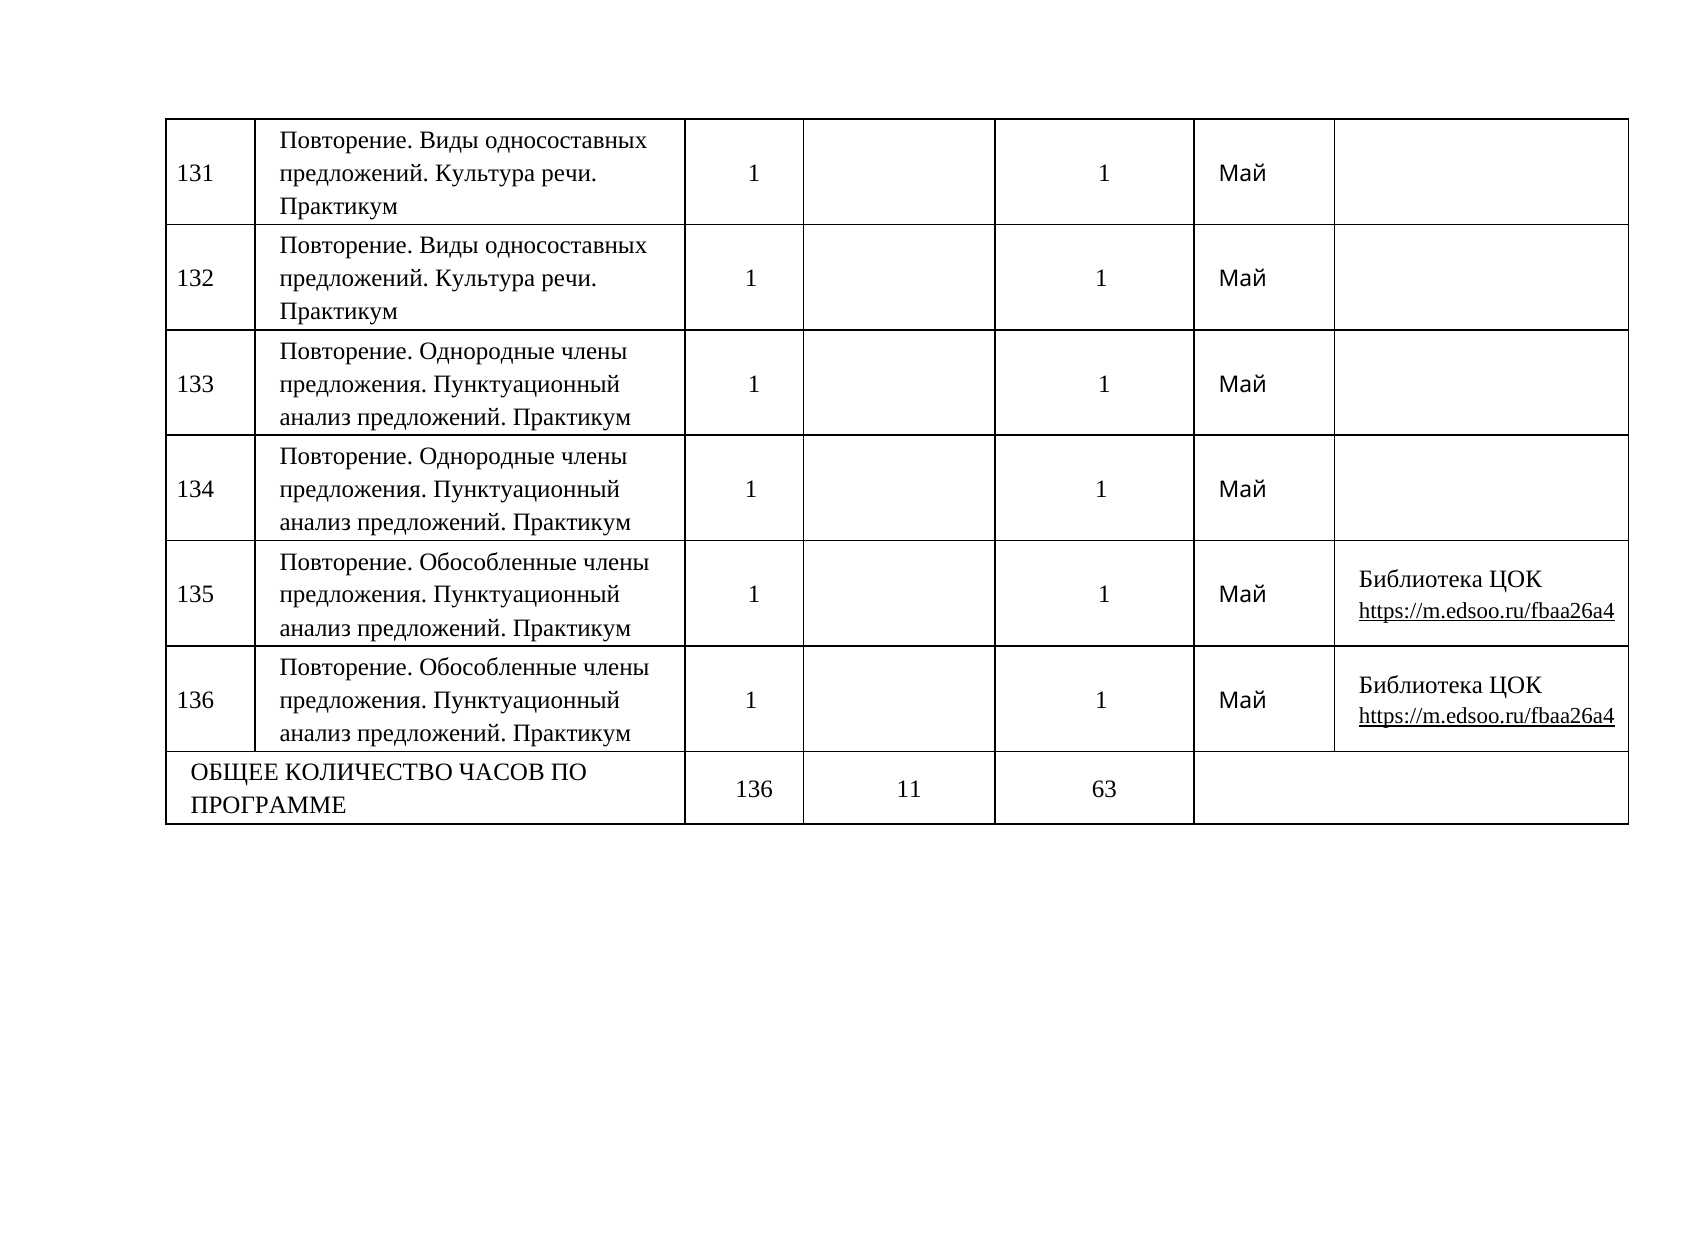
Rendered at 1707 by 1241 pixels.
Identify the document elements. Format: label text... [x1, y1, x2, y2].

table_cell [804, 541, 994, 645]
table_cell 1 [686, 225, 803, 329]
table_cell 1 [996, 331, 1193, 434]
table_cell Май [1195, 225, 1334, 329]
table_cell [804, 436, 994, 540]
table_cell 135 [167, 541, 254, 645]
table_cell 1 [686, 120, 803, 223]
table_cell [1335, 225, 1628, 329]
table_cell 136 [686, 752, 803, 823]
table_cell 1 [996, 647, 1193, 751]
table_cell [804, 225, 994, 329]
table_cell 11 [804, 752, 994, 823]
table_cell Повторение. Однородные члены предложения. Пунктуационный анализ предложений. Практикум [256, 331, 684, 434]
table_cell 136 [167, 647, 254, 751]
table_cell Май [1195, 436, 1334, 540]
table_cell 1 [686, 647, 803, 751]
table_cell 63 [996, 752, 1193, 823]
table_cell 134 [167, 436, 254, 540]
table_cell Повторение. Однородные члены предложения. Пунктуационный анализ предложений. Практикум [256, 436, 684, 540]
table_cell Библиотека ЦОК https://m.edsoo.ru/fbaa26a4 [1335, 647, 1628, 751]
table_cell ОБЩЕЕ КОЛИЧЕСТВО ЧАСОВ ПО ПРОГРАММЕ [167, 752, 684, 823]
table_cell Май [1195, 541, 1334, 645]
table_cell 1 [686, 436, 803, 540]
table_cell [1335, 120, 1628, 223]
table_cell Май [1195, 331, 1334, 434]
table_cell [1335, 436, 1628, 540]
table_cell 1 [996, 541, 1193, 645]
table_cell [804, 331, 994, 434]
table_cell 132 [167, 225, 254, 329]
table_cell [1335, 331, 1628, 434]
table_cell 1 [996, 436, 1193, 540]
table_cell 131 [167, 120, 254, 223]
table_cell [804, 120, 994, 223]
table_cell Май [1195, 647, 1334, 751]
table_cell Повторение. Виды односоставных предложений. Культура речи. Практикум [256, 120, 684, 223]
table_cell 133 [167, 331, 254, 434]
table_cell Повторение. Виды односоставных предложений. Культура речи. Практикум [256, 225, 684, 329]
table_cell 1 [686, 541, 803, 645]
table_cell 1 [996, 120, 1193, 223]
table_cell Повторение. Обособленные члены предложения. Пунктуационный анализ предложений. Практикум [256, 541, 684, 645]
table_cell Май [1195, 120, 1334, 223]
table_cell 1 [686, 331, 803, 434]
table_cell [1195, 752, 1628, 823]
table_cell Повторение. Обособленные члены предложения. Пунктуационный анализ предложений. Практикум [256, 647, 684, 751]
table_cell [804, 647, 994, 751]
table_cell 1 [996, 225, 1193, 329]
table_cell Библиотека ЦОК https://m.edsoo.ru/fbaa26a4 [1335, 541, 1628, 645]
